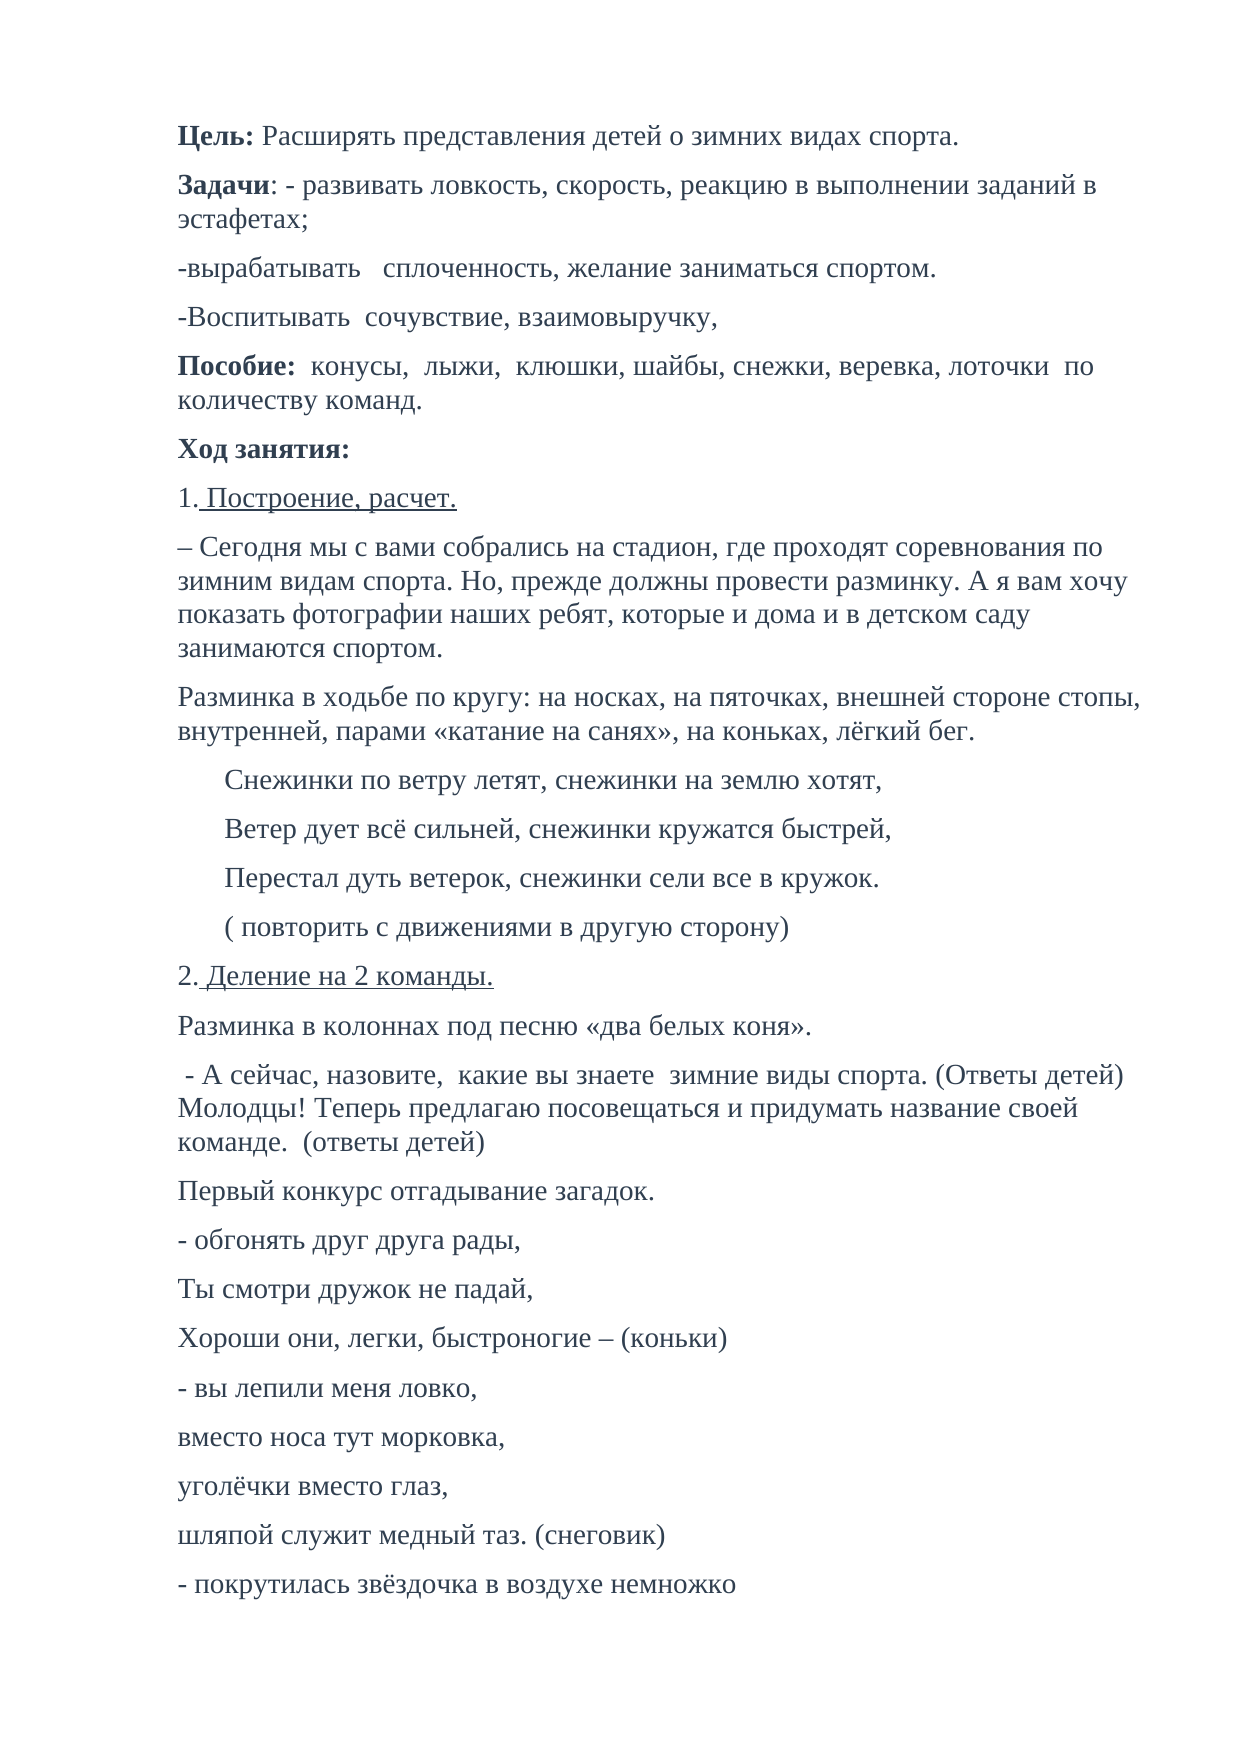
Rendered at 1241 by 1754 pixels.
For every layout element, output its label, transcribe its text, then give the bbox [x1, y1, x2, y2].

text Хороши они, легки, быстроногие – (коньки) [177, 1321, 1152, 1354]
text - покрутилась звёздочка в воздухе немножко [177, 1566, 1152, 1600]
text - обгонять друг друга рады, [177, 1222, 1152, 1256]
text - А сейчас, назовите, какие вы знаете зимние виды спорта. (Ответы детей) Молодцы! Теперь предлагаю посовещаться и придумать название своей команде. (ответы детей) [177, 1057, 1152, 1157]
text Разминка в ходьбе по кругу: на носках, на пяточках, внешней стороне стопы, внутренней, парами «катание на санях», на коньках, лёгкий бег. [177, 679, 1152, 746]
text Разминка в колоннах под песню «два белых коня». [177, 1008, 1152, 1041]
text – Сегодня мы с вами собрались на стадион, где проходят соревнования по зимним видам спорта. Но, прежде должны провести разминку. А я вам хочу показать фотографии наших ребят, которые и дома и в детском саду занимаются спортом. [177, 529, 1152, 663]
text Первый конкурс отгадывание загадок. [177, 1173, 1152, 1207]
text вместо носа тут морковка, [177, 1419, 1152, 1452]
text - вы лепили меня ловко, [177, 1370, 1152, 1403]
text Ты смотри дружок не падай, [177, 1271, 1152, 1305]
text ( повторить с движениями в другую сторону) [224, 909, 1152, 943]
text Перестал дуть ветерок, снежинки сели все в кружок. [224, 860, 1152, 894]
text Ход занятия: [177, 431, 1152, 464]
text -Воспитывать сочувствие, взаимовыручку, [177, 299, 1152, 333]
text -вырабатывать сплоченность, желание заниматься спортом. [177, 250, 1152, 283]
text уголёчки вместо глаз, [177, 1468, 1152, 1502]
text Ветер дует всё сильней, снежинки кружатся быстрей, [224, 811, 1152, 844]
text Снежинки по ветру летят, снежинки на землю хотят, [224, 762, 1152, 795]
text 1. Построение, расчет. [177, 480, 1152, 514]
text Пособие: конусы, лыжи, клюшки, шайбы, снежки, веревка, лоточки по количеству команд. [177, 348, 1152, 415]
text шляпой служит медный таз. (снеговик) [177, 1517, 1152, 1551]
text Цель: Расширять представления детей о зимних видах спорта. [177, 118, 1152, 152]
text Задачи: - развивать ловкость, скорость, реакцию в выполнении заданий в эстафетах; [177, 167, 1152, 234]
text 2. Деление на 2 команды. [177, 958, 1152, 992]
